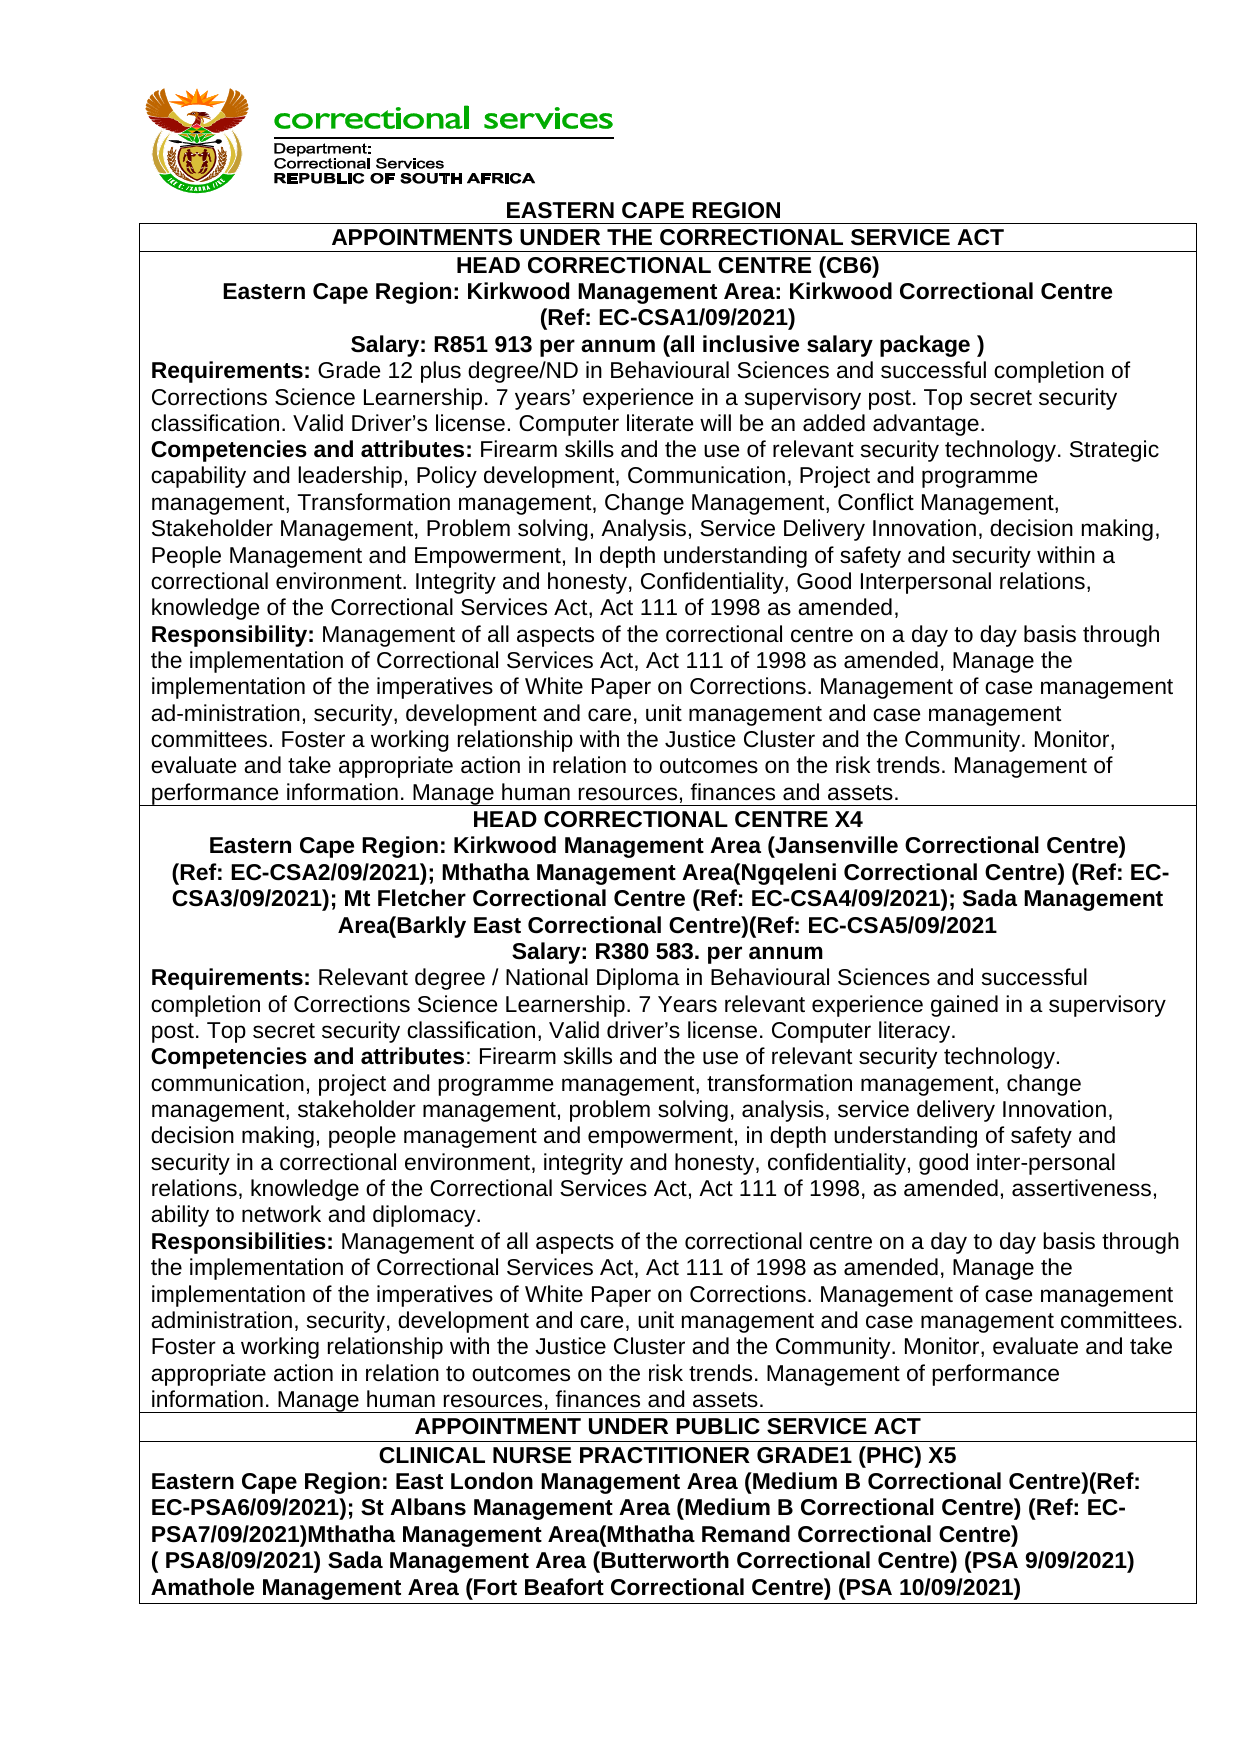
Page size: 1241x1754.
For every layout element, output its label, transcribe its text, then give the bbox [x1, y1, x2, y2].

text EASTERN CAPE REGION [150, 197, 1137, 223]
table_cell APPOINTMENT UNDER PUBLIC SERVICE ACT [140, 1413, 1196, 1441]
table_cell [140, 1442, 1196, 1603]
table_cell HEAD CORRECTIONAL CENTRE X4 Eastern Cape Region: Kirkwood Management Area (Jansenville Correctional Centre) (Ref: EC-CSA2/09/2021); Mthatha Management Area(Ngqeleni Correctional Centre) (Ref: EC-CSA3/09/2021); Mt Fletcher Correctional Centre (Ref: EC-CSA4/09/2021); Sada Management Area(Barkly East Correctional Centre)(Ref: EC-CSA5/09/2021 Salary: R380 583. per annum Requirements: Relevant degree / National Diploma in Behavioural Sciences and successful completion of Corrections Science Learnership. 7 Years relevant experience gained in a supervisory post. Top secret security classification, Valid driver’s license. Computer literacy. Competencies and attributes: Firearm skills and the use of relevant security technology. communication, project and programme management, transformation management, change management, stakeholder management, problem solving, analysis, service delivery Innovation, decision making, people management and empowerment, in depth understanding of safety and security in a correctional environment, integrity and honesty, confidentiality, good inter-personal relations, knowledge of the Correctional Services Act, Act 111 of 1998, as amended, assertiveness, ability to network and diplomacy. Responsibilities: Management of all aspects of the correctional centre on a day to day basis through the implementation of Correctional Services Act, Act 111 of 1998 as amended, Manage the implementation of the imperatives of White Paper on Corrections. Management of case management administration, security, development and care, unit management and case management committees. Foster a working relationship with the Justice Cluster and the Community. Monitor, evaluate and take appropriate action in relation to outcomes on the risk trends. Management of performance information. Manage human resources, finances and assets. [140, 806, 1196, 1412]
table_cell HEAD CORRECTIONAL CENTRE (CB6) Eastern Cape Region: Kirkwood Management Area: Kirkwood Correctional Centre (Ref: EC-CSA1/09/2021) Salary: R851 913 per annum (all inclusive salary package ) Requirements: Grade 12 plus degree/ND in Behavioural Sciences and successful completion of Corrections Science Learnership. 7 years’ experience in a supervisory post. Top secret security classification. Valid Driver’s license. Computer literate will be an added advantage. Competencies and attributes: Firearm skills and the use of relevant security technology. Strategic capability and leadership, Policy development, Communication, Project and programme management, Transformation management, Change Management, Conflict Management, Stakeholder Management, Problem solving, Analysis, Service Delivery Innovation, decision making, People Management and Empowerment, In depth understanding of safety and security within a correctional environment. Integrity and honesty, Confidentiality, Good Interpersonal relations, knowledge of the Correctional Services Act, Act 111 of 1998 as amended, Responsibility: Management of all aspects of the correctional centre on a day to day basis through the implementation of Correctional Services Act, Act 111 of 1998 as amended, Manage the implementation of the imperatives of White Paper on Corrections. Management of case management ad-ministration, security, development and care, unit management and case management committees. Foster a working relationship with the Justice Cluster and the Community. Monitor, evaluate and take appropriate action in relation to outcomes on the risk trends. Management of performance information. Manage human resources, finances and assets. [140, 252, 1196, 805]
table_header APPOINTMENTS UNDER THE CORRECTIONAL SERVICE ACT [140, 224, 1196, 251]
